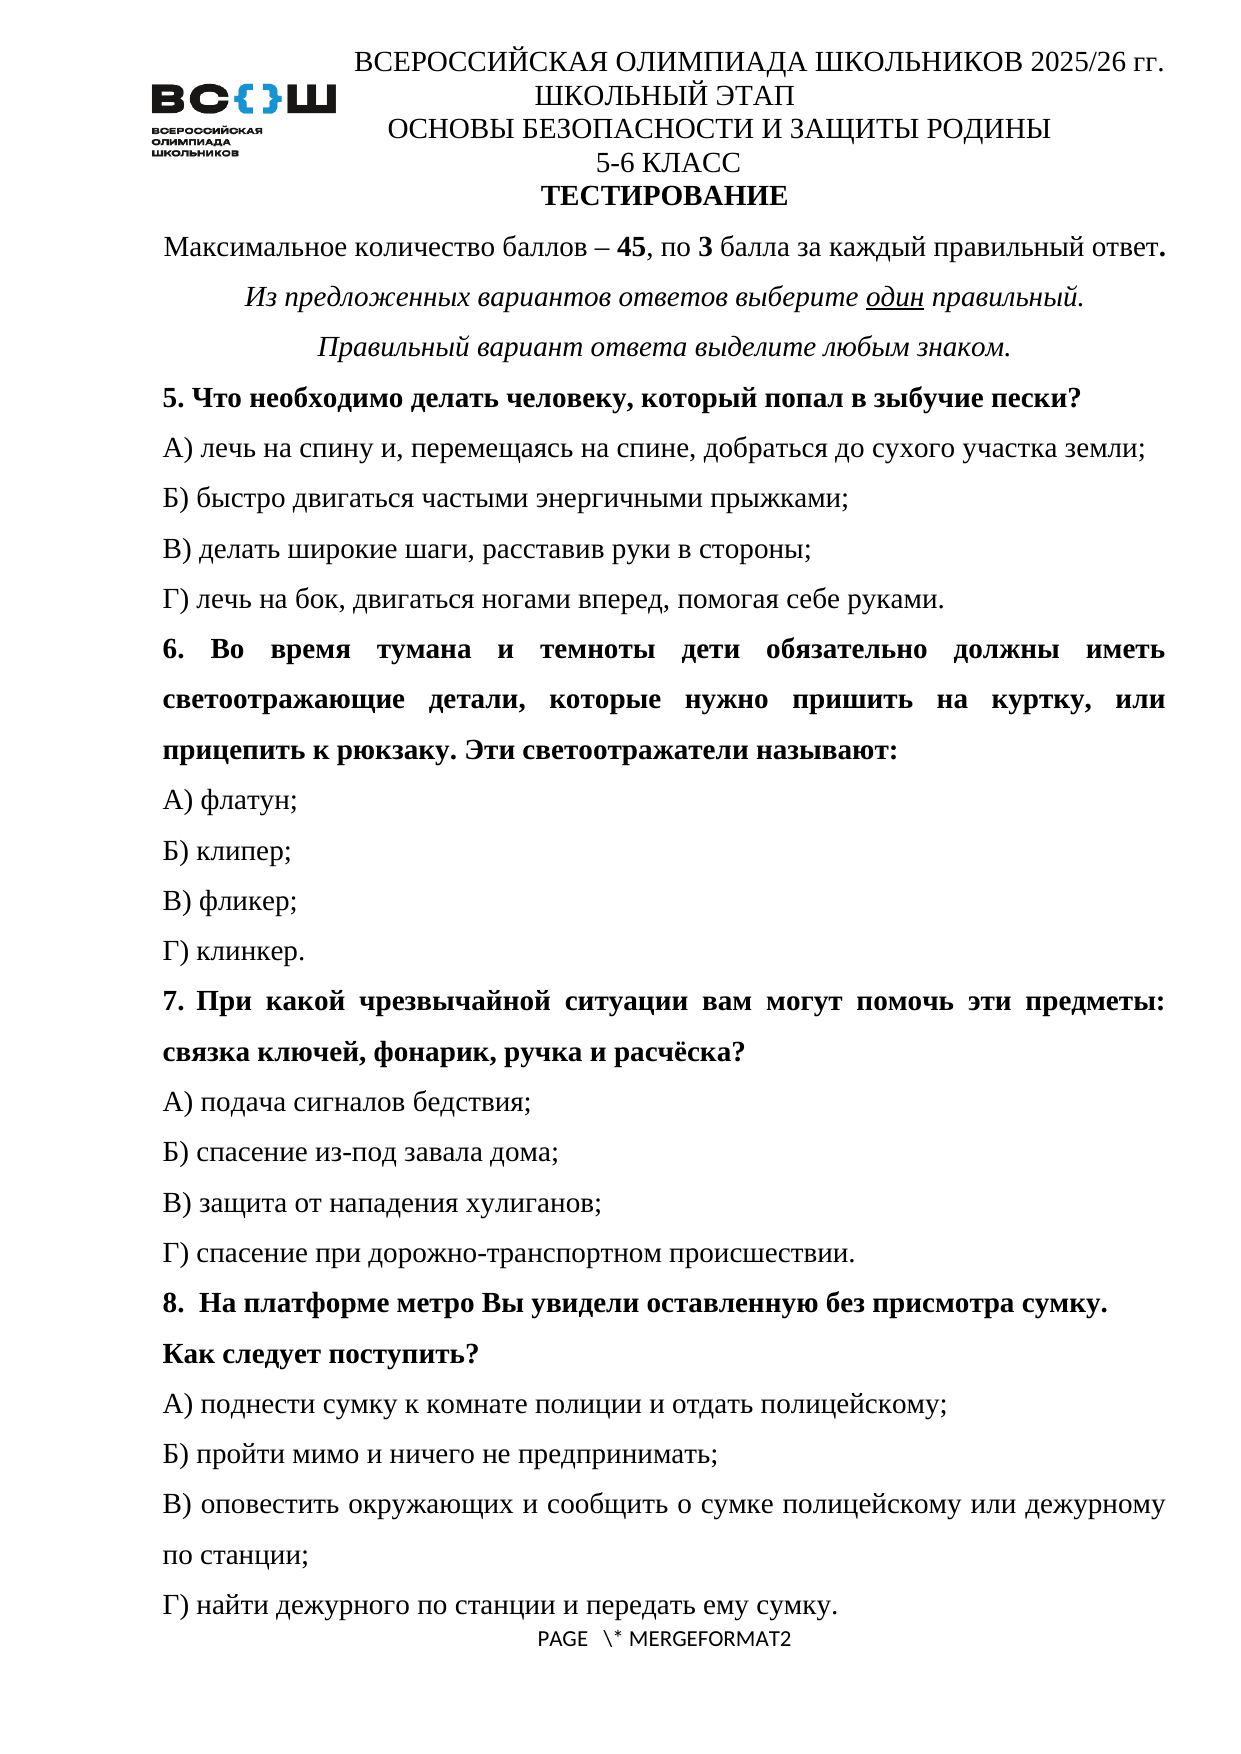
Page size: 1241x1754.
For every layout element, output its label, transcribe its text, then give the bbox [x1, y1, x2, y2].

text Г) лечь на бок, двигаться ногами вперед, помогая себе руками. [162, 581, 1167, 614]
text Б) пройти мимо и ничего не предпринимать; [162, 1436, 1167, 1470]
text Б) клипер; [162, 833, 1167, 866]
text В) оповестить окружающих и сообщить о сумке полицейскому или дежурному по станции; [162, 1487, 1167, 1571]
text 6. Во время тумана и темноты дети обязательно должны иметь светоотражающие детали, которые нужно пришить на куртку, или прицепить к рюкзаку. Эти светоотражатели называют: [162, 631, 1167, 766]
text Максимальное количество баллов – 45, по 3 балла за каждый правильный ответ. [162, 229, 1167, 262]
text А) флатун; [162, 782, 1167, 816]
text Из предложенных вариантов ответов выберите один правильный. [162, 279, 1167, 313]
text Г) спасение при дорожно-транспортном происшествии. [162, 1235, 1167, 1269]
text 7. При какой чрезвычайной ситуации вам могут помочь эти предметы: связка ключей, фонарик, ручка и расчёска? [162, 983, 1167, 1067]
text 5. Что необходимо делать человеку, который попал в зыбучие пески? [162, 380, 1167, 413]
text А) лечь на спину и, перемещаясь на спине, добраться до сухого участка земли; [162, 430, 1167, 464]
text В) делать широкие шаги, расставив руки в стороны; [162, 531, 1167, 564]
text Г) клинкер. [162, 933, 1167, 967]
text Б) быстро двигаться частыми энергичными прыжками; [162, 480, 1167, 514]
text Б) спасение из-под завала дома; [162, 1134, 1167, 1168]
text А) поднести сумку к комнате полиции и отдать полицейскому; [162, 1386, 1167, 1419]
text Г) найти дежурного по станции и передать ему сумку. [162, 1587, 1167, 1621]
text В) защита от нападения хулиганов; [162, 1185, 1167, 1218]
text В) фликер; [162, 883, 1167, 916]
text А) подача сигналов бедствия; [162, 1084, 1167, 1118]
text 8. На платформе метро Вы увидели оставленную без присмотра сумку. Как следует поступить? [162, 1285, 1167, 1369]
text Правильный вариант ответа выделите любым знаком. [162, 329, 1167, 363]
text ТЕСТИРОВАНИЕ [162, 178, 1167, 212]
